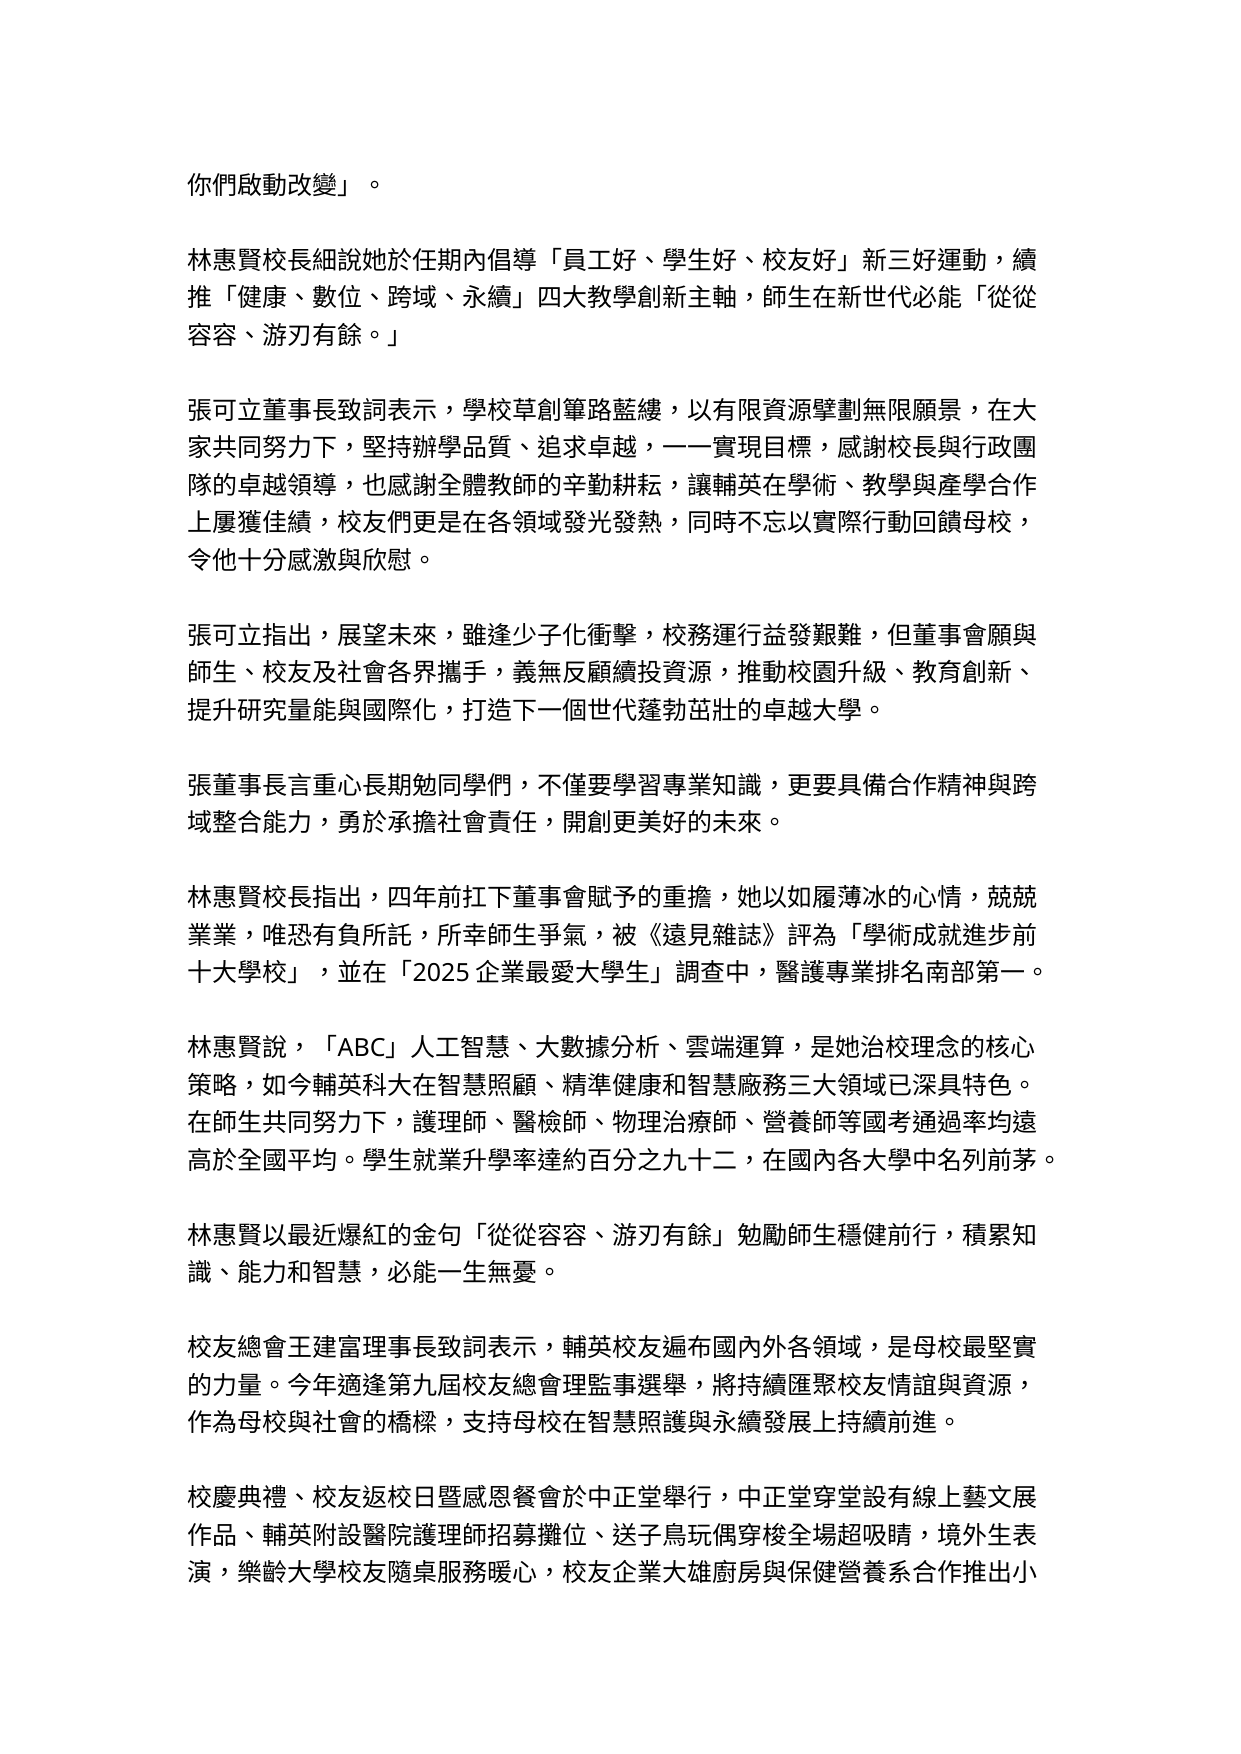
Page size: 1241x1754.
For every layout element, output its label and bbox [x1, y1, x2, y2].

text [187, 164, 1053, 1589]
